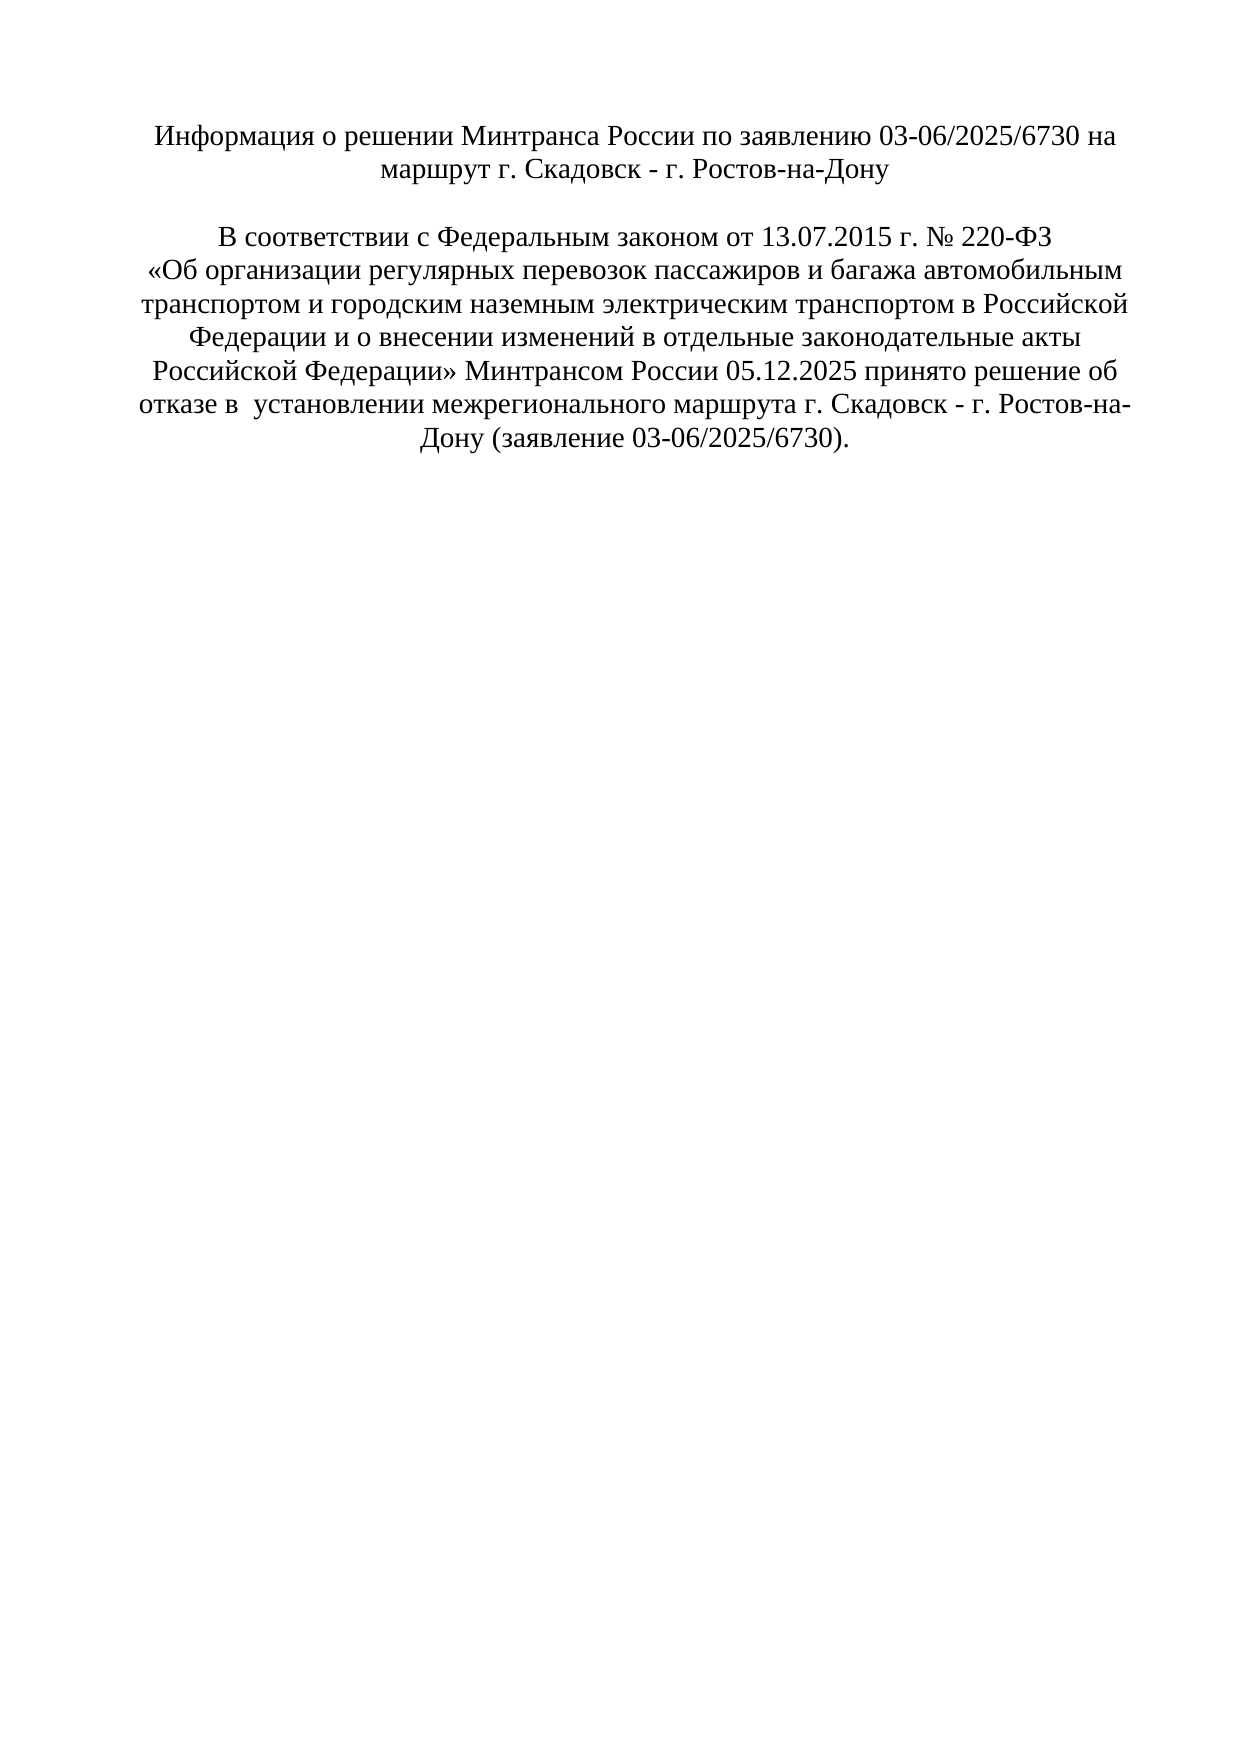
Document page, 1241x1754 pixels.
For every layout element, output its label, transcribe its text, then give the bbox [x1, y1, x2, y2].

text В соответствии с Федеральным законом от 13.07.2015 г. № 220-ФЗ «Об организации регулярных перевозок пассажиров и багажа автомобильным транспортом и городским наземным электрическим транспортом в Российской Федерации и о внесении изменений в отдельные законодательные акты Российской Федерации» Минтрансом России 05.12.2025 принято решение об отказе в установлении межрегионального маршрута г. Скадовск - г. Ростов-на-Дону (заявление 03-06/2025/6730). [118, 219, 1152, 453]
text Информация о решении Минтранса России по заявлению 03-06/2025/6730 на маршрут г. Скадовск - г. Ростов-на-Дону [118, 118, 1152, 185]
